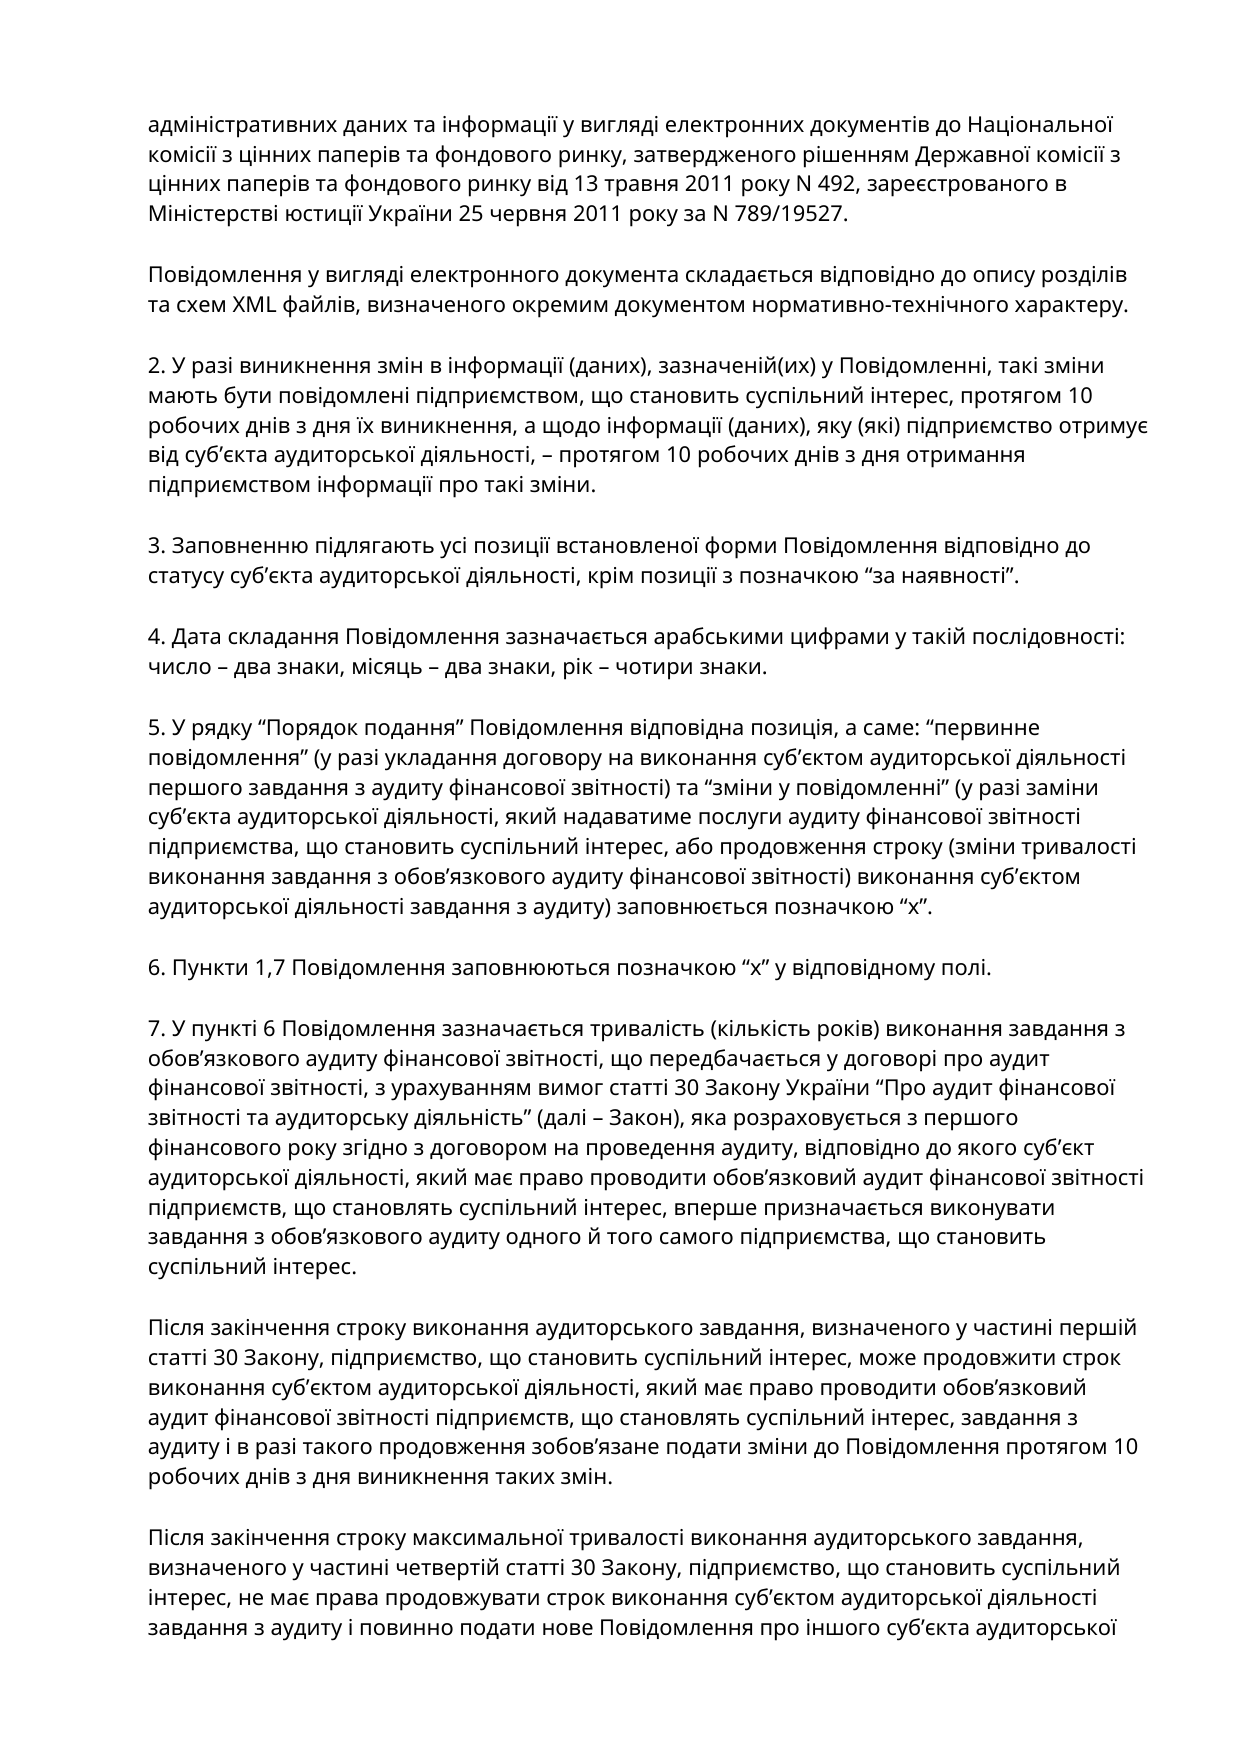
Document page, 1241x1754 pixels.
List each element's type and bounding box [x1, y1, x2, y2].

table_cell [148, 89, 1152, 1662]
